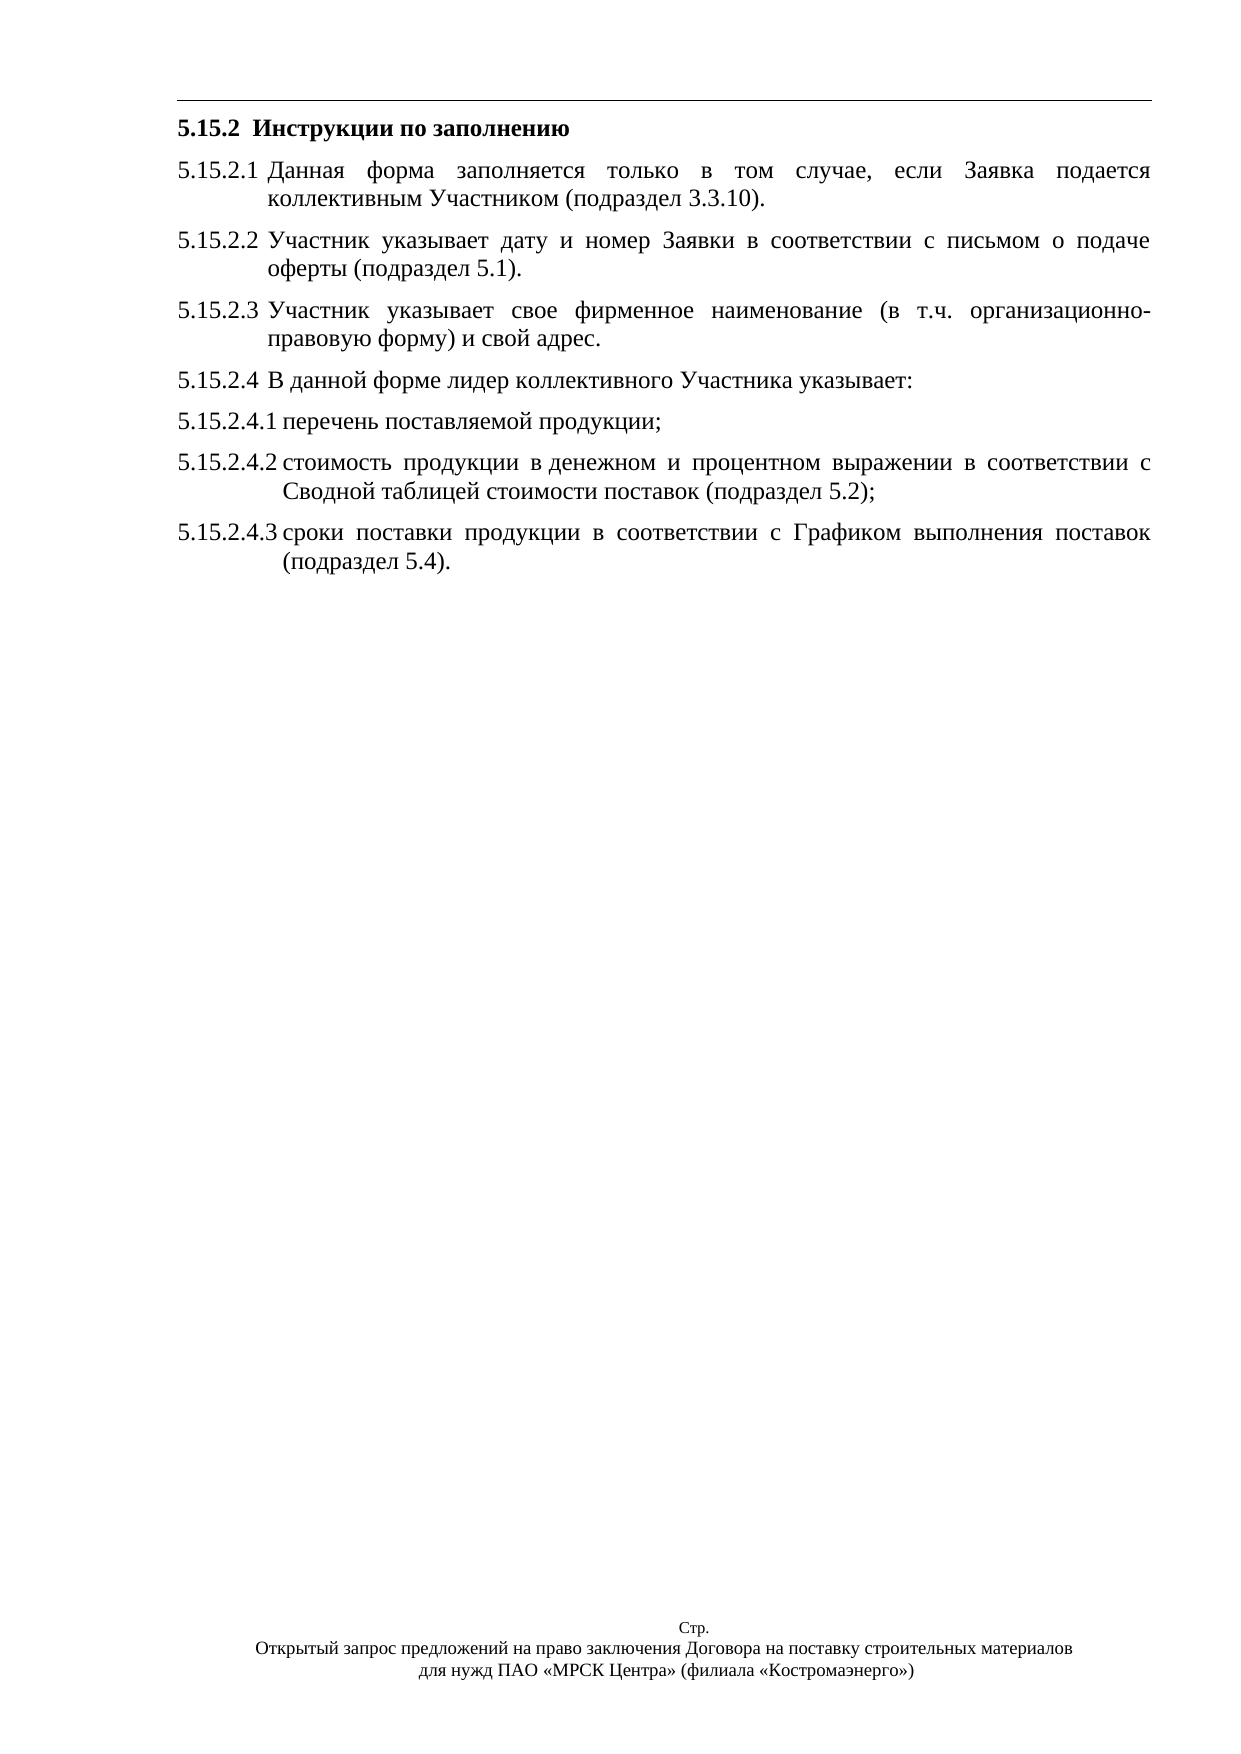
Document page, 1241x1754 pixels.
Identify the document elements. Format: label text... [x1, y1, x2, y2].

list В данной форме лидер коллективного Участника указывает: [177, 365, 1152, 393]
list перечень поставляемой продукции; [177, 406, 1152, 435]
list сроки поставки продукции в соответствии с Графиком выполнения поставок (подраздел 5.4). [177, 517, 1152, 575]
subtitle Инструкции по заполнению [177, 113, 1152, 142]
list Участник указывает свое фирменное наименование (в т.ч. организационно-правовую форму) и свой адрес. [177, 295, 1152, 352]
list Данная форма заполняется только в том случае, если Заявка подается коллективным Участником (подраздел 3.3.10). [177, 155, 1152, 212]
list стоимость продукции в денежном и процентном выражении в соответствии с Сводной таблицей стоимости поставок (подраздел 5.2); [177, 447, 1152, 505]
list Участник указывает дату и номер Заявки в соответствии с письмом о подаче оферты (подраздел 5.1). [177, 225, 1152, 282]
